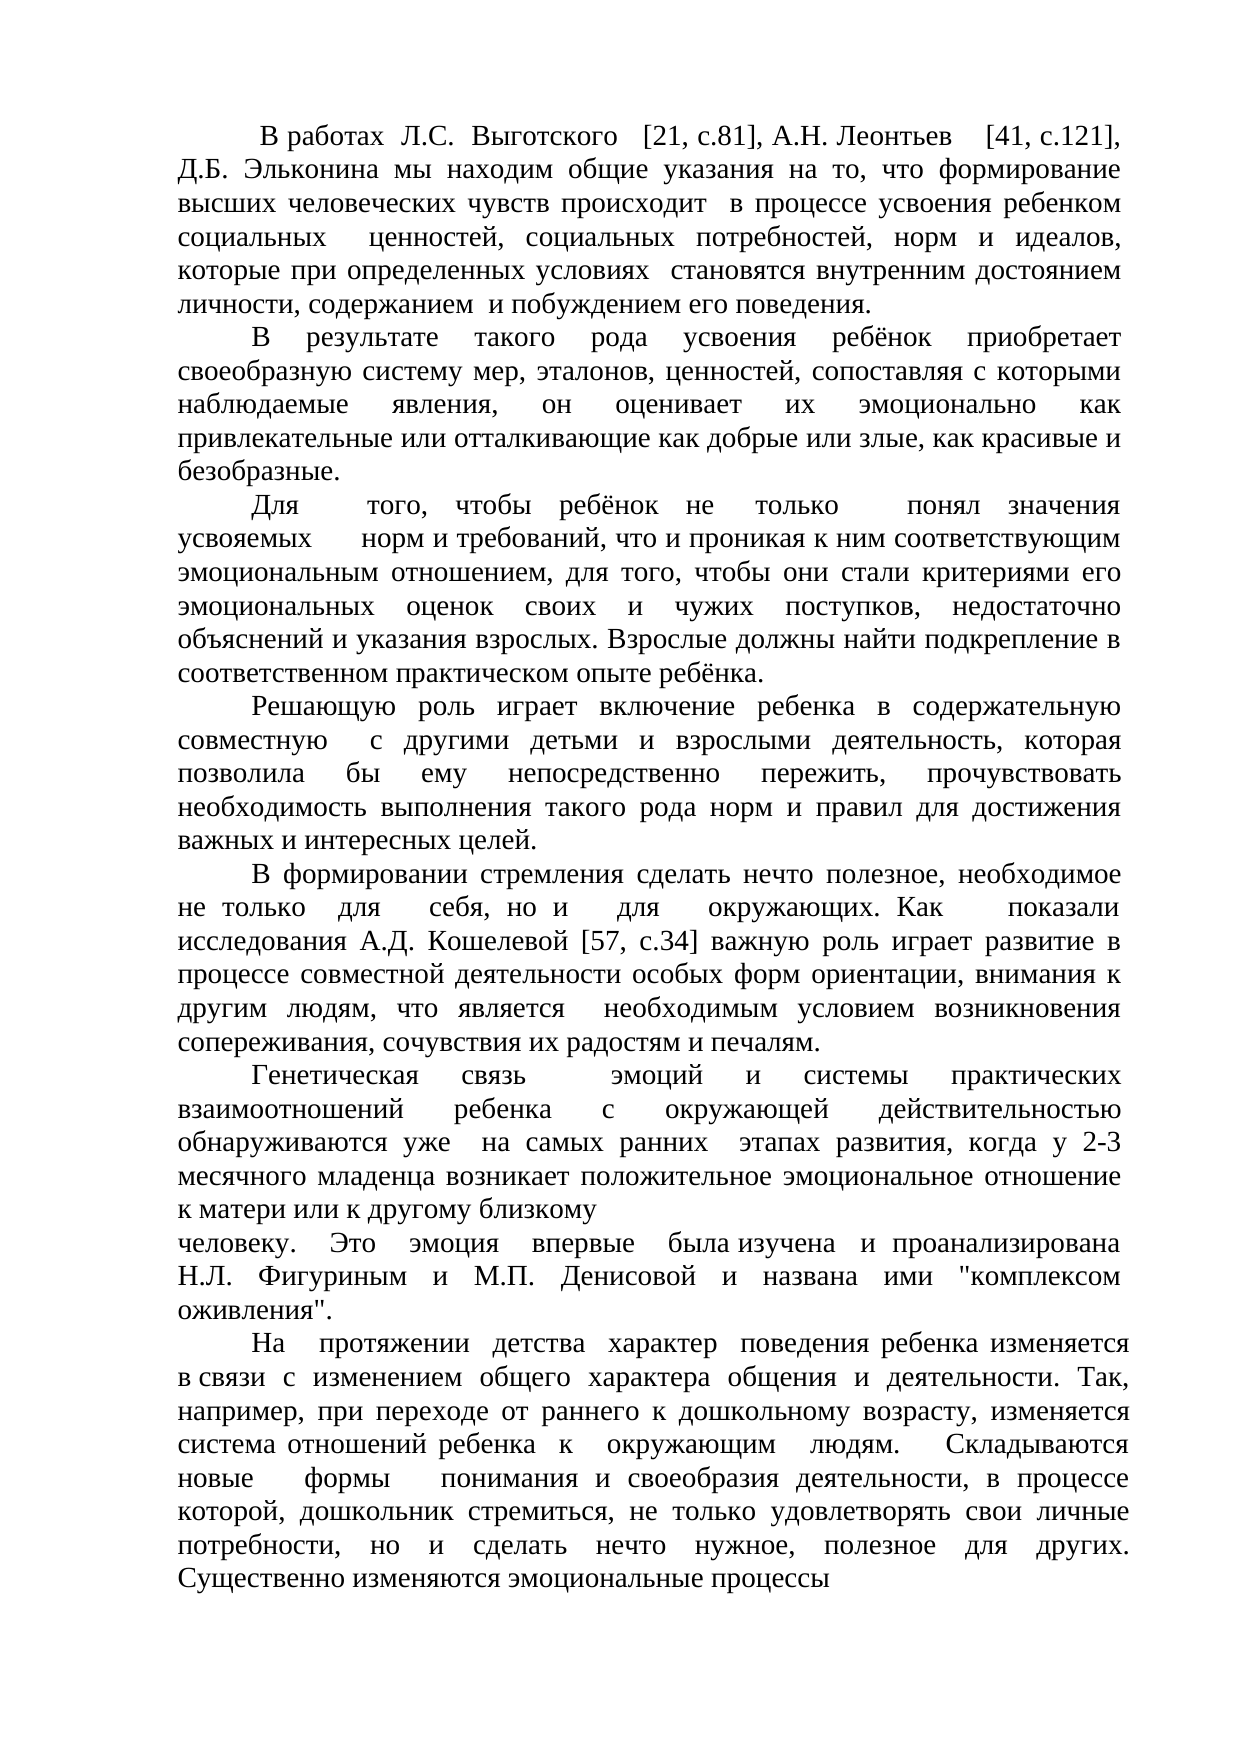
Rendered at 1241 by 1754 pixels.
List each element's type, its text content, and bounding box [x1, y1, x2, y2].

text Для того, чтобы ребёнок не только понял значения усвояемых норм и требований, что и проникая к ним соответствующим эмоциональным отношением, для того, чтобы они стали критериями его эмоциональных оценок своих и чужих поступков, недостаточно объяснений и указания взрослых. Взрослые должны найти подкрепление в соответственном практическом опыте ребёнка. [177, 487, 1122, 688]
text Решающую роль играет включение ребенка в содержательную совместную с другими детьми и взрослыми деятельность, которая позволила бы ему непосредственно пережить, прочувствовать необходимость выполнения такого рода норм и правил для достижения важных и интересных целей. [177, 688, 1122, 856]
text В работах Л.С. Выготского [21, с.81], А.Н. Леонтьев [41, с.121], Д.Б. Эльконина мы находим общие указания на то, что формирование высших человеческих чувств происходит в процессе усвоения ребенком социальных ценностей, социальных потребностей, норм и идеалов, которые при определенных условиях становятся внутренним достоянием личности, содержанием и побуждением его поведения. [177, 118, 1122, 319]
text Генетическая связь эмоций и системы практических взаимоотношений ребенка с окружающей действительностью обнаруживаются уже на самых ранних этапах развития, когда у 2-3 месячного младенца возникает положительное эмоциональное отношение к матери или к другому близкому [177, 1057, 1122, 1225]
text человеку. Это эмоция впервые была изучена и проанализирована Н.Л. Фигуриным и М.П. Денисовой и названа ими "комплексом оживления". [177, 1225, 1122, 1326]
text В формировании стремления сделать нечто полезное, необходимое не только для себя, но и для окружающих. Как показали исследования А.Д. Кошелевой [57, с.34] важную роль играет развитие в процессе совместной деятельности особых форм ориентации, внимания к другим людям, что является необходимым условием возникновения сопереживания, сочувствия их радостям и печалям. [177, 856, 1122, 1057]
text В результате такого рода усвоения ребёнок приобретает своеобразную систему мер, эталонов, ценностей, сопоставляя с которыми наблюдаемые явления, он оценивает их эмоционально как привлекательные или отталкивающие как добрые или злые, как красивые и безобразные. [177, 319, 1122, 487]
text На протяжении детства характер поведения ребенка изменяется в связи с изменением общего характера общения и деятельности. Так, например, при переходе от раннего к дошкольному возрасту, изменяется система отношений ребенка к окружающим людям. Складываются новые формы понимания и своеобразия деятельности, в процессе которой, дошкольник стремиться, не только удовлетворять свои личные потребности, но и сделать нечто нужное, полезное для других. Существенно изменяются эмоциональные процессы [177, 1326, 1131, 1594]
